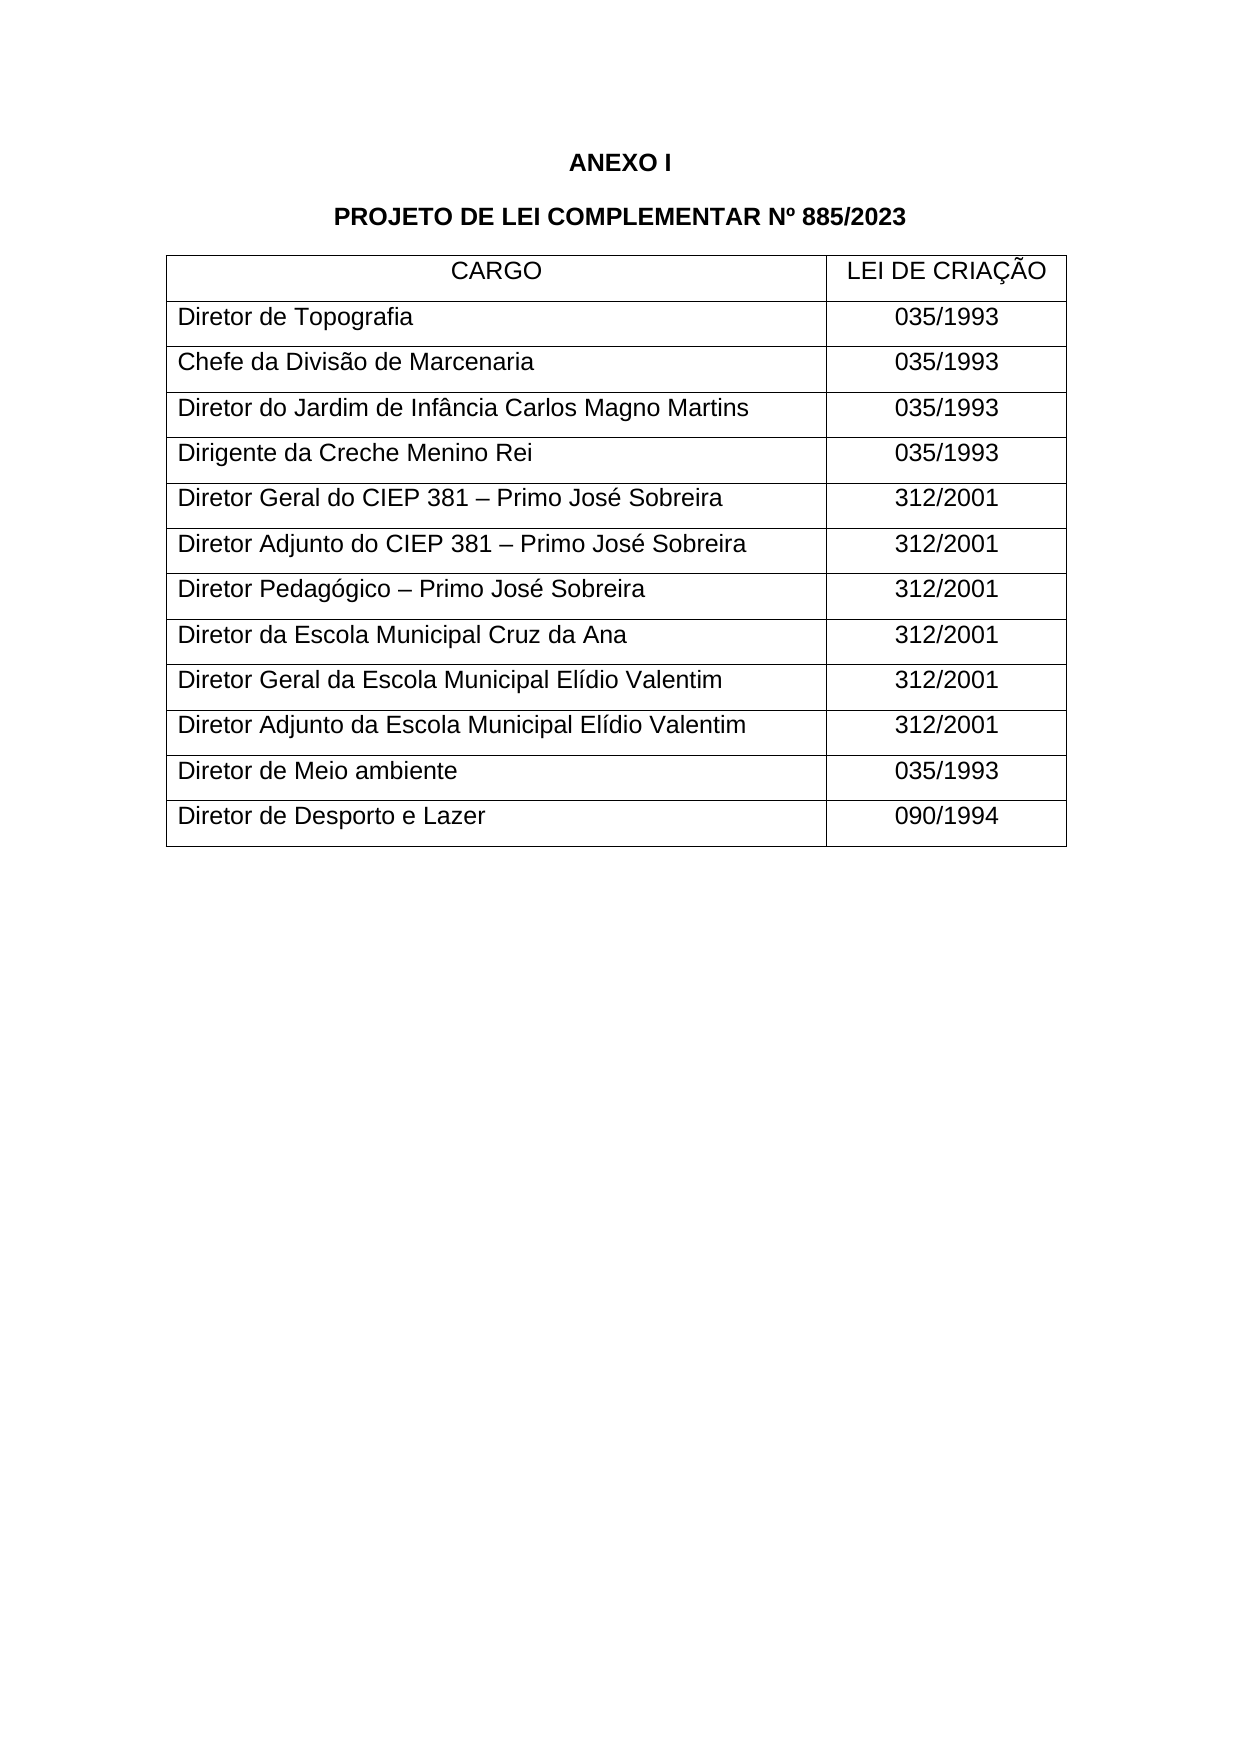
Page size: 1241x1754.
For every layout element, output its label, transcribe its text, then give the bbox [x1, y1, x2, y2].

table_cell Diretor Adjunto do CIEP 381 – Primo José Sobreira [167, 529, 826, 573]
table_cell 312/2001 [827, 484, 1066, 528]
table_header CARGO [167, 256, 826, 301]
table_cell 090/1994 [827, 801, 1066, 846]
table_cell 312/2001 [827, 620, 1066, 664]
table_cell Diretor de Desporto e Lazer [167, 801, 826, 846]
table_cell Diretor de Meio ambiente [167, 756, 826, 800]
table_cell 312/2001 [827, 574, 1066, 619]
table_cell Dirigente da Creche Menino Rei [167, 438, 826, 482]
table_cell Diretor de Topografia [167, 302, 826, 346]
table_cell Chefe da Divisão de Marcenaria [167, 347, 826, 392]
table_cell 035/1993 [827, 756, 1066, 800]
table_cell Diretor da Escola Municipal Cruz da Ana [167, 620, 826, 664]
text ANEXO I [177, 148, 1063, 176]
table_cell Diretor Adjunto da Escola Municipal Elídio Valentim [167, 711, 826, 755]
table_cell 035/1993 [827, 302, 1066, 346]
table_cell 312/2001 [827, 711, 1066, 755]
table_cell Diretor Pedagógico – Primo José Sobreira [167, 574, 826, 619]
table_cell 035/1993 [827, 347, 1066, 392]
table_cell 312/2001 [827, 665, 1066, 709]
table_cell Diretor Geral da Escola Municipal Elídio Valentim [167, 665, 826, 709]
text PROJETO DE LEI COMPLEMENTAR Nº 885/2023 [177, 201, 1063, 230]
table_cell 035/1993 [827, 438, 1066, 482]
table_header LEI DE CRIAÇÃO [827, 256, 1066, 301]
table_cell Diretor do Jardim de Infância Carlos Magno Martins [167, 393, 826, 437]
table_cell 035/1993 [827, 393, 1066, 437]
table_cell Diretor Geral do CIEP 381 – Primo José Sobreira [167, 484, 826, 528]
table_cell 312/2001 [827, 529, 1066, 573]
